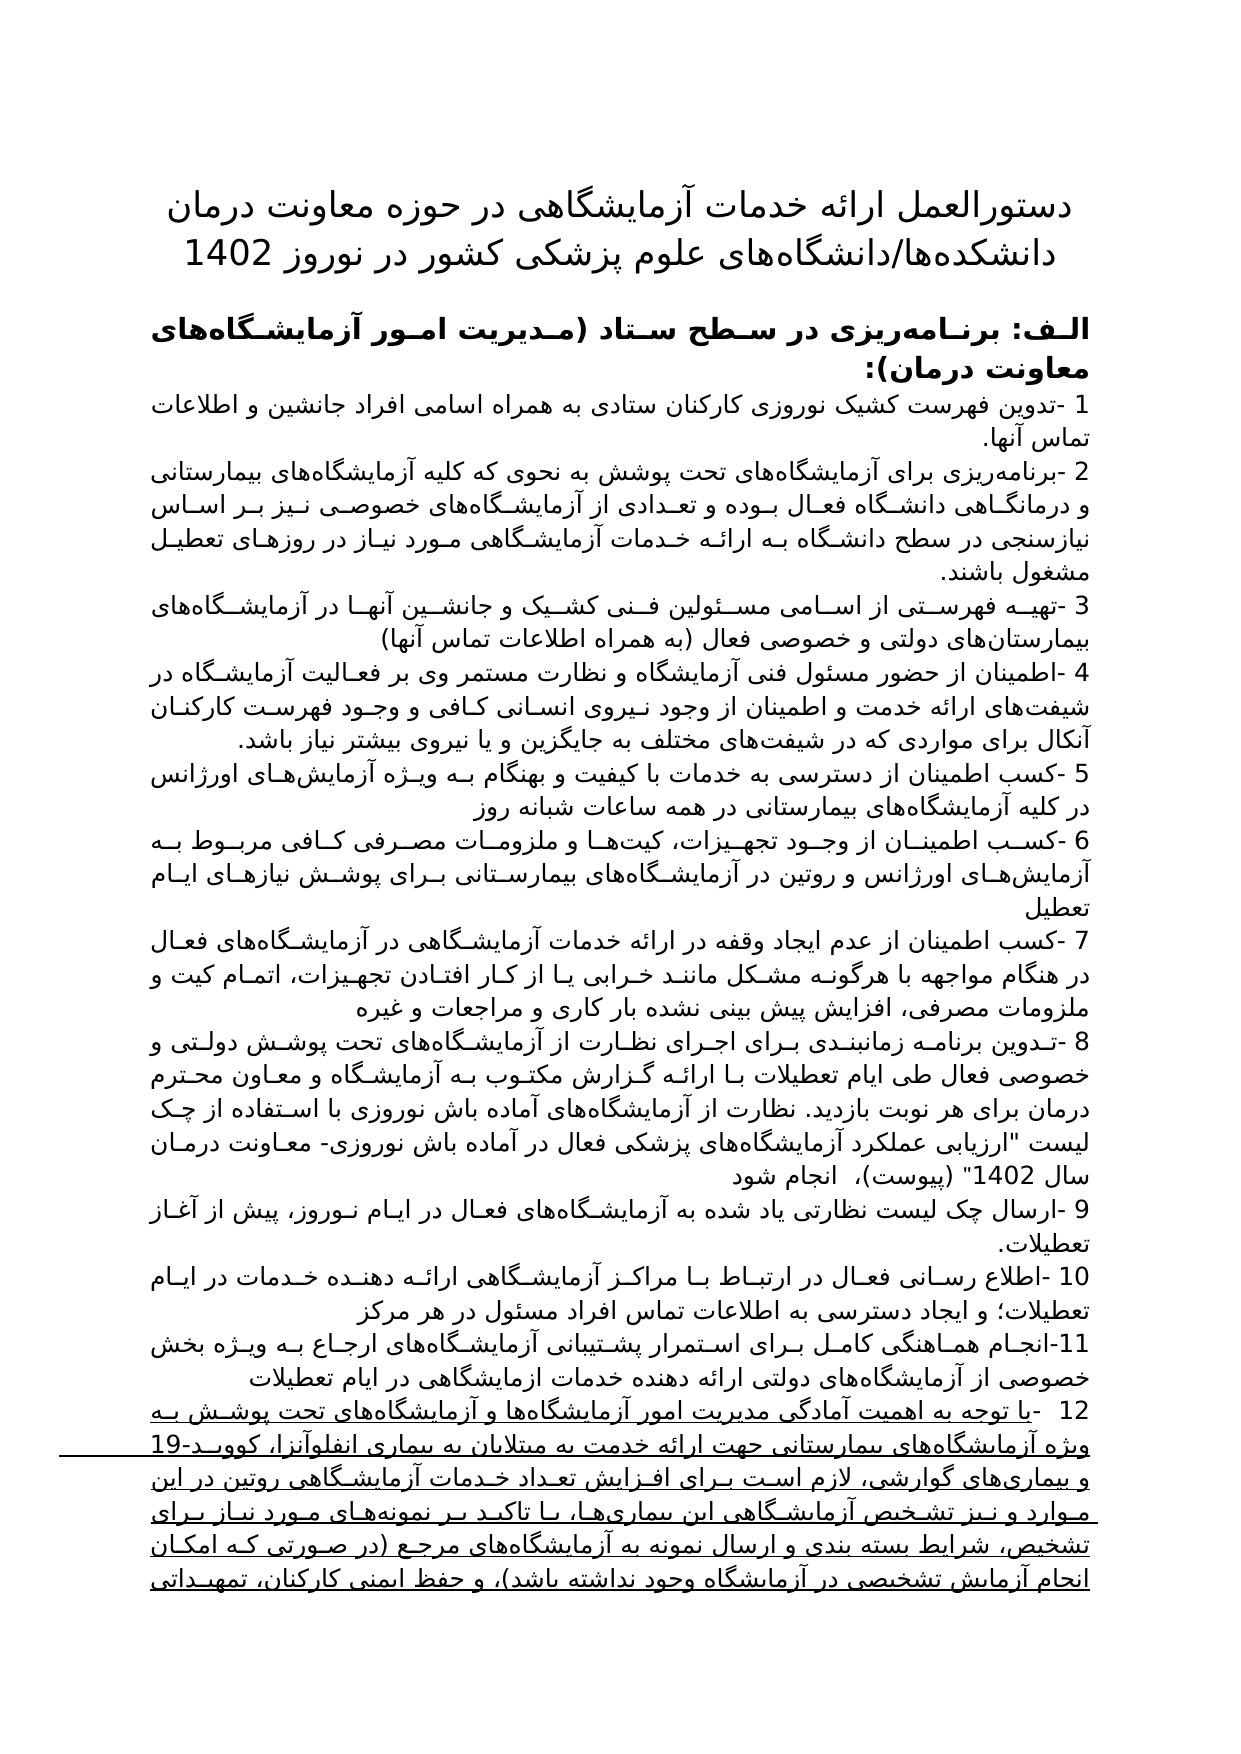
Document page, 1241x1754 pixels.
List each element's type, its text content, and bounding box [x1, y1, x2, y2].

text 7 -کسب اطمینان از عدم ایجاد وقفه در ارائه خدمات آزمایشگاهی در آزمایشگاه‌های فعال در هنگام مواجهه با هرگونه مشکل مانند خرابی یا از کار افتادن تجهیزات، اتمام کیت و ملزومات مصرفی، افزایش پیش بینی نشده بار کاری و مراجعات و غیره [150, 927, 1090, 1023]
text دستورالعمل ارائه خدمات آزمایشگاهی در حوزه معاونت درمان دانشکده‌ها/دانشگاه‌های علوم پزشکی کشور در نوروز 1402 [150, 185, 1090, 274]
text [150, 1557, 1090, 1589]
text 3 -تهیه فهرستی از اسامی مسئولین فنی کشیک و جانشین آنها در آزمایشگاه‌های بیمارستان‌های دولتی و خصوصی فعال (به همراه اطلاعات تماس آنها) [150, 591, 1090, 654]
text الف: برنامه‌ریزی در سطح ستاد (مدیریت امور آزمایشگاه‌های معاونت درمان): [150, 312, 1090, 385]
text 4 -اطمینان از حضور مسئول فنی آزمایشگاه و نظارت مستمر وی بر فعالیت آزمایشگاه در شیفت‌های ارائه خدمت و اطمینان از وجود نیروی انسانی کافی و وجود فهرست کارکنان آنکال برای مواردی که در شیفت‌های مختلف به جایگزین و یا نیروی بیشتر نیاز باشد. [150, 658, 1090, 754]
text 9 -ارسال چک لیست نظارتی یاد شده به آزمایشگاه‌های فعال در ایام نوروز، پیش از آغاز تعطیلات. [150, 1195, 1090, 1258]
text 8 -تدوین برنامه زمانبندی برای اجرای نظارت از آزمایشگاه‌های تحت پوشش دولتی و خصوصی فعال طی ایام تعطیلات با ارائه گزارش مکتوب به آزمایشگاه و معاون محترم درمان برای هر نوبت بازدید. نظارت از آزمایشگاه‌های آماده باش نوروزی با استفاده از چک لیست "ارزیابی عملکرد آزمایشگاه‌های پزشکی فعال در آماده باش نوروزی- معاونت درمان سال 1402" (پیوست)، انجام شود [150, 1027, 1090, 1191]
text 10 -اطلاع رسانی فعال در ارتباط با مراکز آزمایشگاهی ارائه دهنده خدمات در ایام تعطیلات؛ و ایجاد دسترسی به اطلاعات تماس افراد مسئول در هر مرکز [150, 1262, 1090, 1325]
text 2 -برنامه‌ریزی برای آزمایشگاه‌های تحت پوشش به نحوی که کلیه آزمایشگاه‌های بیمارستانی و درمانگاهی دانشگاه فعال بوده و تعدادی از آزمایشگاه‌های خصوصی نیز بر اساس نیازسنجی در سطح دانشگاه به ارائه خدمات آزمایشگاهی مورد نیاز در روزهای تعطیل مشغول باشند. [150, 457, 1090, 587]
text 11-انجام هماهنگی کامل برای استمرار پشتیبانی آزمایشگاه‌های ارجاع به ویژه بخش خصوصی از آزمایشگاه‌های دولتی ارائه دهنده خدمات ازمایشگاهی در ایام تعطیلات [150, 1329, 1090, 1392]
text 1 -تدوین فهرست کشیک نوروزی کارکنان ستادی به همراه اسامی افراد جانشین و اطلاعات تماس آنها. [150, 390, 1090, 453]
text 6 -کسب اطمینان از وجود تجهیزات، کیت‌ها و ملزومات مصرفی کافی مربوط به آزمایش‌های اورژانس و روتین در آزمایشگاه‌های بیمارستانی برای پوشش نیازهای ایام تعطیل [150, 826, 1090, 922]
text 5 -کسب اطمینان از دسترسی به خدمات با کیفیت و بهنگام به ویژه آزمایش‌های اورژانس در کلیه آزمایشگاه‌های بیمارستانی در همه ساعات شبانه روز [150, 759, 1090, 822]
